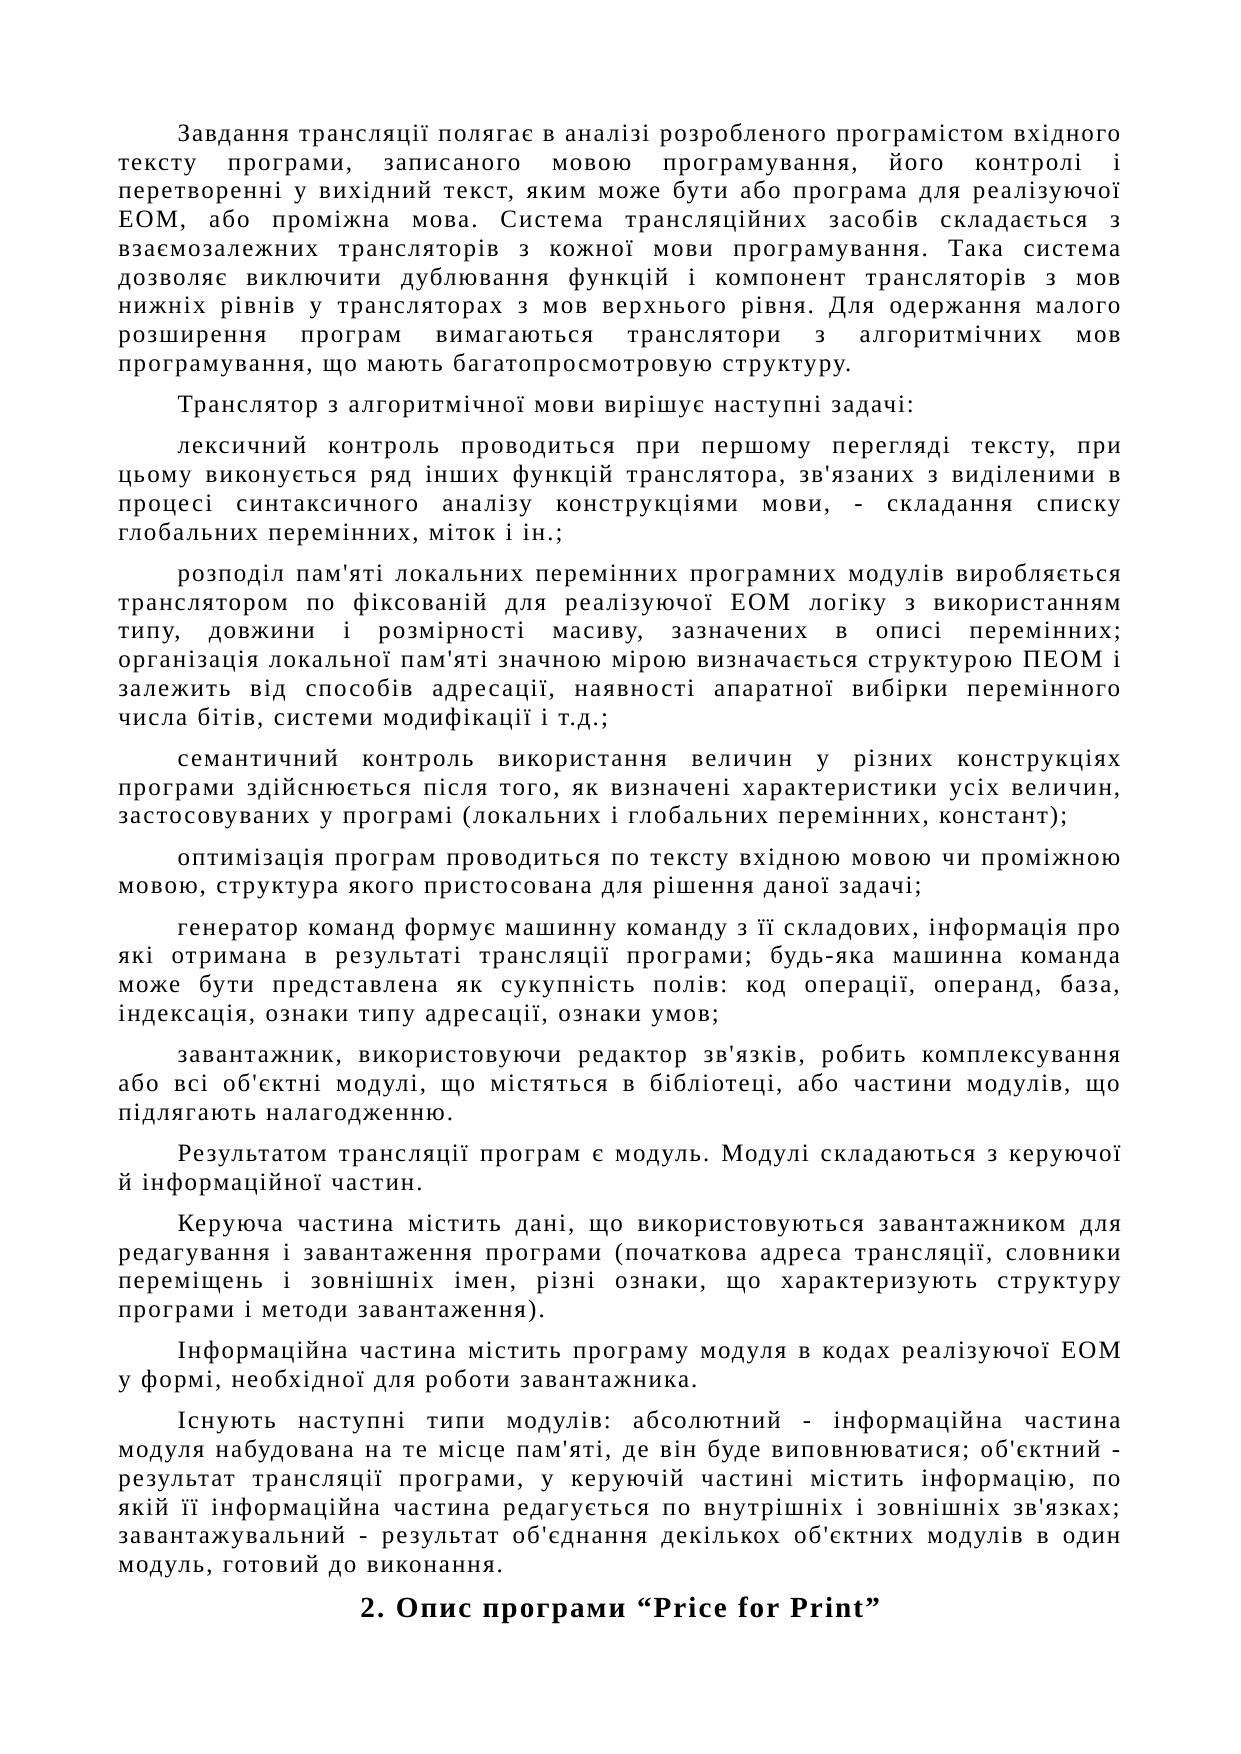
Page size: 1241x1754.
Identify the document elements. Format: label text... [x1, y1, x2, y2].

text Інформаційна частина містить програму модуля в кодах реалізуючої ЕОМ у формі, необхідної для роботи завантажника. [118, 1336, 1122, 1393]
text Результатом трансляції програм є модуль. Модулі складаються з керуючої й інформаційної частин. [118, 1138, 1122, 1196]
text семантичний контроль використання величин у різних конструкціях програми здійснюється після того, як визначені характеристики усіх величин, застосовуваних у програмі (локальних і глобальних перемінних, констант); [118, 743, 1122, 829]
text завантажник, використовуючи редактор зв'язків, робить комплексування або всі об'єктні модулі, що містяться в бібліотеці, або частини модулів, що підлягають налагодженню. [118, 1039, 1122, 1126]
text Завдання трансляції полягає в аналізі розробленого програмістом вхідного тексту програми, записаного мовою програмування, його контролі і перетворенні у вихідний текст, яким може бути або програма для реалізуючої ЕОМ, або проміжна мова. Система трансляційних засобів складається з взаємозалежних трансляторів з кожної мови програмування. Така система дозволяє виключити дублювання функцій і компонент трансляторів з мов нижніх рівнів у трансляторах з мов верхнього рівня. Для одержання малого розширення програм вимагаються транслятори з алгоритмічних мов програмування, що мають багатопросмотровую структуру. [118, 118, 1122, 377]
text Керуюча частина містить дані, що використовуються завантажником для редагування і завантаження програми (початкова адреса трансляції, словники переміщень і зовнішніх імен, різні ознаки, що характеризують структуру програми і методи завантаження). [118, 1208, 1122, 1323]
text лексичний контроль проводиться при першому перегляді тексту, при цьому виконується ряд інших функцій транслятора, зв'язаних з виділеними в процесі синтаксичного аналізу конструкціями мови, - складання списку глобальних перемінних, міток і ін.; [118, 431, 1122, 546]
text Існують наступні типи модулів: абсолютний - інформаційна частина модуля набудована на те місце пам'яті, де він буде виповнюватися; об'єктний - результат трансляції програми, у керуючій частині містить інформацію, по якій її інформаційна частина редагується по внутрішніх і зовнішніх зв'язках; завантажувальний - результат об'єднання декількох об'єктних модулів в один модуль, готовий до виконання. [118, 1406, 1122, 1578]
text оптимізація програм проводиться по тексту вхідною мовою чи проміжною мовою, структура якого пристосована для рішення даної задачі; [118, 842, 1122, 899]
text 2. Опис програми “Price for Print” [118, 1591, 1122, 1624]
text Транслятор з алгоритмічної мови вирішує наступні задачі: [118, 389, 1122, 418]
text розподіл пам'яті локальних перемінних програмних модулів виробляється транслятором по фіксованій для реалізуючої ЕОМ логіку з використанням типу, довжини і розмірності масиву, зазначених в описі перемінних; організація локальної пам'яті значною мірою визначається структурою ПЕОМ і залежить від способів адресації, наявності апаратної вибірки перемінного числа бітів, системи модифікації і т.д.; [118, 558, 1122, 731]
text генератор команд формує машинну команду з її складових, інформація про які отримана в результаті трансляції програми; будь-яка машинна команда може бути представлена як сукупність полів: код операції, операнд, база, індексація, ознаки типу адресації, ознаки умов; [118, 912, 1122, 1027]
